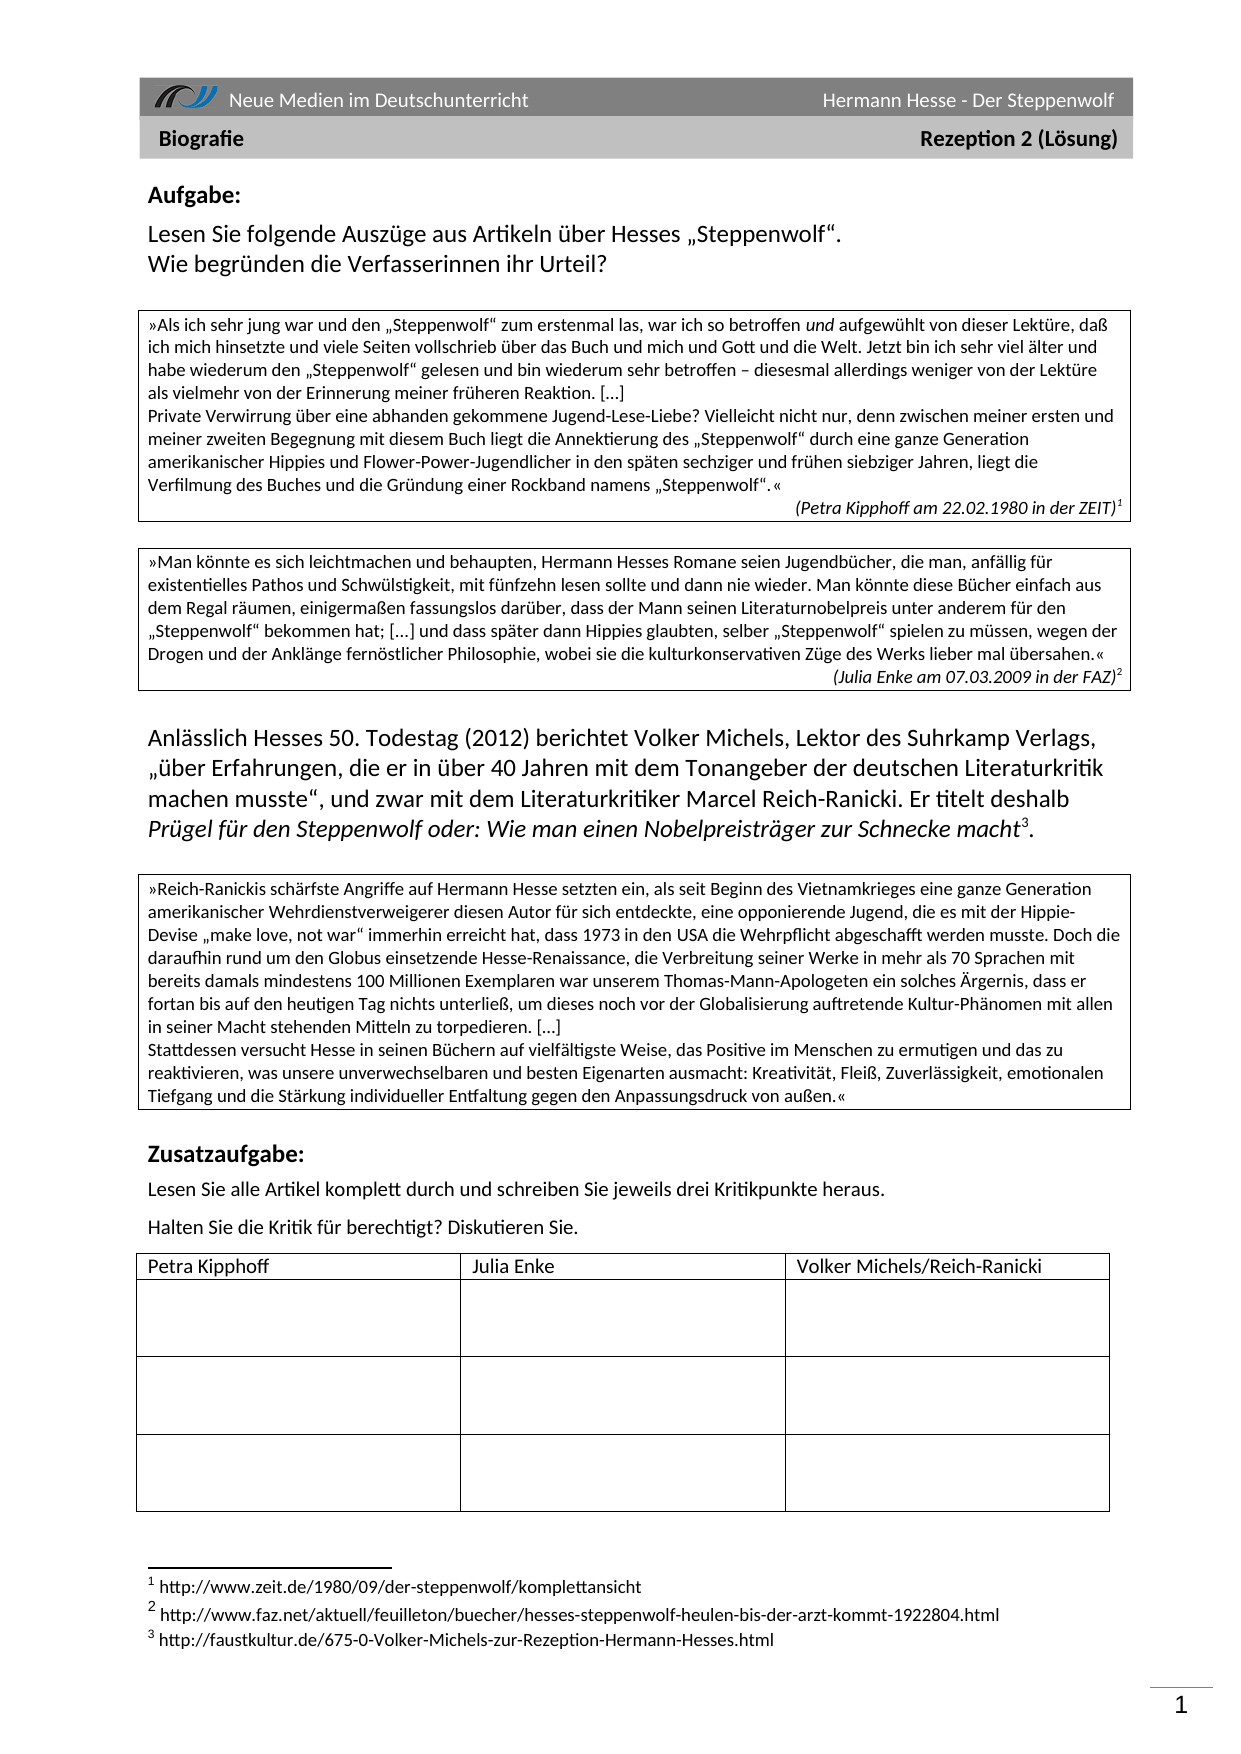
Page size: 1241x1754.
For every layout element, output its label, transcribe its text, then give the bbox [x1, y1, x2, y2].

table_header Volker Michels/Reich-Ranicki [786, 1254, 1109, 1279]
text Halten Sie die Kritik für berechtigt? Diskutieren Sie. [148, 1214, 1122, 1240]
table_cell [461, 1280, 785, 1356]
text Anlässlich Hesses 50. Todestag (2012) berichtet Volker Michels, Lektor des Suhrkamp Verlags, „über Erfahrungen, die er in über 40 Jahren mit dem Tonangeber der deutschen Literaturkritik machen musste“, und zwar mit dem Literaturkritiker Marcel Reich-Ranicki. Er titelt deshalb Prügel für den Steppenwolf oder: Wie man einen Nobelpreisträger zur Schnecke macht. [148, 722, 1122, 844]
picture [154, 85, 218, 108]
text Lesen Sie folgende Auszüge aus Artikeln über Hesses „Steppenwolf“. [148, 218, 1122, 248]
table_header Julia Enke [461, 1254, 785, 1279]
table_cell [786, 1435, 1109, 1511]
text »Man könnte es sich leichtmachen und behaupten, Hermann Hesses Romane seien Jugendbücher, die man, anfällig für existentielles Pathos und Schwülstigkeit, mit fünfzehn lesen sollte und dann nie wieder. Man könnte diese Bücher einfach aus dem Regal räumen, einigermaßen fassungslos darüber, dass der Mann seinen Literaturnobelpreis unter anderem für den „Steppenwolf“ bekommen hat; [...] und dass später dann Hippies glaubten, selber „Steppenwolf“ spielen zu müssen, wegen der Drogen und der Anklänge fernöstlicher Philosophie, wobei sie die kulturkonservativen Züge des Werks lieber mal übersahen.« [139, 549, 1130, 662]
text (Julia Enke am 07.03.2009 in der FAZ) [139, 662, 1130, 690]
text »Reich-Ranickis schärfste Angriffe auf Hermann Hesse setzten ein, als seit Beginn des Vietnamkrieges eine ganze Generation amerikanischer Wehrdienstverweigerer diesen Autor für sich entdeckte, eine opponierende Jugend, die es mit der Hippie-Devise „make love, not war“ immerhin erreicht hat, dass 1973 in den USA die Wehrpflicht abgeschafft werden musste. Doch die daraufhin rund um den Globus einsetzende Hesse-Renaissance, die Verbreitung seiner Werke in mehr als 70 Sprachen mit bereits damals mindestens 100 Millionen Exemplaren war unserem Thomas-Mann-Apologeten ein solches Ärgernis, dass er fortan bis auf den heutigen Tag nichts unterließ, um dieses noch vor der Globalisierung auftretende Kultur-Phänomen mit allen in seiner Macht stehenden Mitteln zu torpedieren. […] [139, 875, 1130, 1035]
table_cell [137, 1280, 460, 1356]
table_cell [461, 1435, 785, 1511]
text Zusatzaufgabe: [148, 1138, 1122, 1168]
text (Petra Kipphoff am 22.02.1980 in der ZEIT) [139, 493, 1130, 521]
text Lesen Sie alle Artikel komplett durch und schreiben Sie jeweils drei Kritikpunkte heraus. [148, 1177, 1122, 1202]
table_cell [786, 1357, 1109, 1433]
text Private Verwirrung über eine abhanden gekommene Jugend-Lese-Liebe? Vielleicht nicht nur, denn zwischen meiner ersten und meiner zweiten Begegnung mit diesem Buch liegt die Annektierung des „Steppenwolf“ durch eine ganze Generation amerikanischer Hippies und Flower-Power-Jugendlicher in den späten sechziger und frühen siebziger Jahren, liegt die Verfilmung des Buches und die Gründung einer Rockband namens „Steppenwolf“.« [148, 404, 1122, 493]
table_cell [786, 1280, 1109, 1356]
table_cell [461, 1357, 785, 1433]
table_cell [137, 1357, 460, 1433]
text Wie begründen die Verfasserinnen ihr Urteil? [148, 248, 1122, 279]
table_cell [137, 1435, 460, 1511]
text Aufgabe: [148, 118, 1122, 210]
text Stattdessen versucht Hesse in seinen Büchern auf vielfältigste Weise, das Positive im Menschen zu ermutigen und das zu reaktivieren, was unsere unverwechselbaren und besten Eigenarten ausmacht: Kreativität, Fleiß, Zuverlässigkeit, emotionalen Tiefgang und die Stärkung individueller Entfaltung gegen den Anpassungsdruck von außen.« [139, 1035, 1130, 1109]
table_header Petra Kipphoff [137, 1254, 460, 1279]
text »Als ich sehr jung war und den „Steppenwolf“ zum erstenmal las, war ich so betroffen und aufgewühlt von dieser Lektüre, daß ich mich hinsetzte und viele Seiten vollschrieb über das Buch und mich und Gott und die Welt. Jetzt bin ich sehr viel älter und habe wiederum den „Steppenwolf“ gelesen und bin wiederum sehr betroffen – diesesmal allerdings weniger von der Lektüre als vielmehr von der Erinnerung meiner früheren Reaktion. […] [139, 311, 1130, 404]
